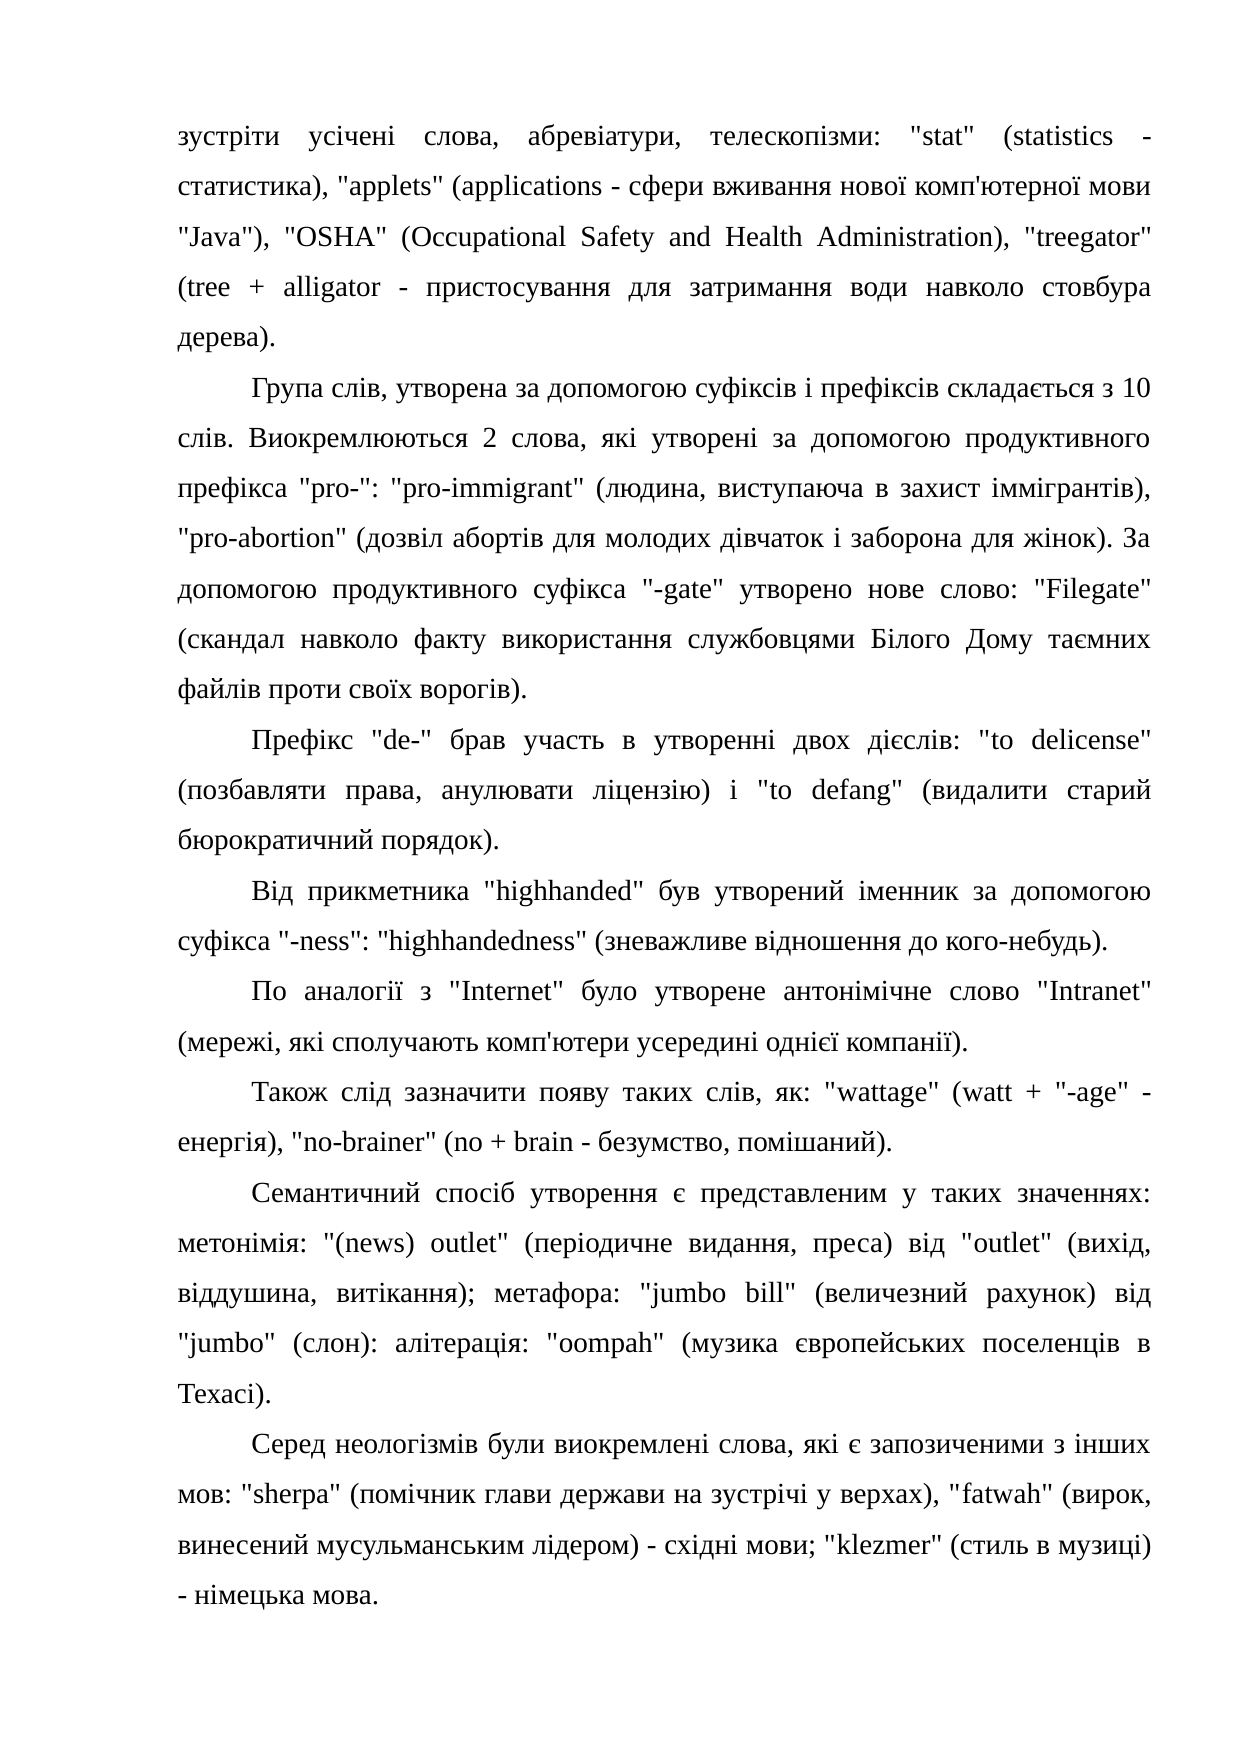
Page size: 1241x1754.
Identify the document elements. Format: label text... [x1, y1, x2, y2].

text Група слів, утворена за допомогою суфіксів і префіксів складається з 10 слів. Виокремлюються 2 слова, які утворені за допомогою продуктивного префікса "pro-": "pro-immigrant" (людина, виступаюча в захист іммігрантів), "pro-abortion" (дозвіл абортів для молодих дівчаток і заборона для жінок). За допомогою продуктивного суфікса "-gate" утворено нове слово: "Filegate" (скандал навколо факту використання службовцями Білого Дому таємних файлів проти своїх ворогів). [177, 370, 1152, 705]
text Префікс "de-" брав участь в утворенні двох дієслів: "to delicense" (позбавляти права, анулювати ліцензію) і "to defang" (видалити старий бюрократичний порядок). [177, 722, 1152, 856]
text Серед неологізмів були виокремлені слова, які є запозиченими з інших мов: "sherpa" (помічник глави держави на зустрічі у верхах), "fatwah" (вирок, винесений мусульманським лідером) - східні мови; "klezmer" (стиль в музиці) - німецька мова. [177, 1426, 1152, 1611]
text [177, 118, 1152, 353]
text Від прикметника "highhanded" був утворений іменник за допомогою суфікса "-ness": "highhandedness" (зневажливе відношення до кого-небудь). [177, 873, 1152, 957]
text Семантичний спосіб утворення є представленим у таких значеннях: метонімія: "(news) outlet" (періодичне видання, преса) від "outlet" (вихід, віддушина, витікання); метафора: "jumbo bill" (величезний рахунок) від "jumbo" (слон): алітерація: "oompah" (музика європейських поселенців в Техасі). [177, 1175, 1152, 1409]
text По аналогії з "Internet" було утворене антонімічне слово "Intranet" (мережі, які сполучають комп'ютери усередині однієї компанії). [177, 973, 1152, 1057]
text Також слід зазначити появу таких слів, як: "wattage" (watt + "-age" -енергія), "no-brainer" (no + brain - безумство, помішаний). [177, 1074, 1152, 1158]
